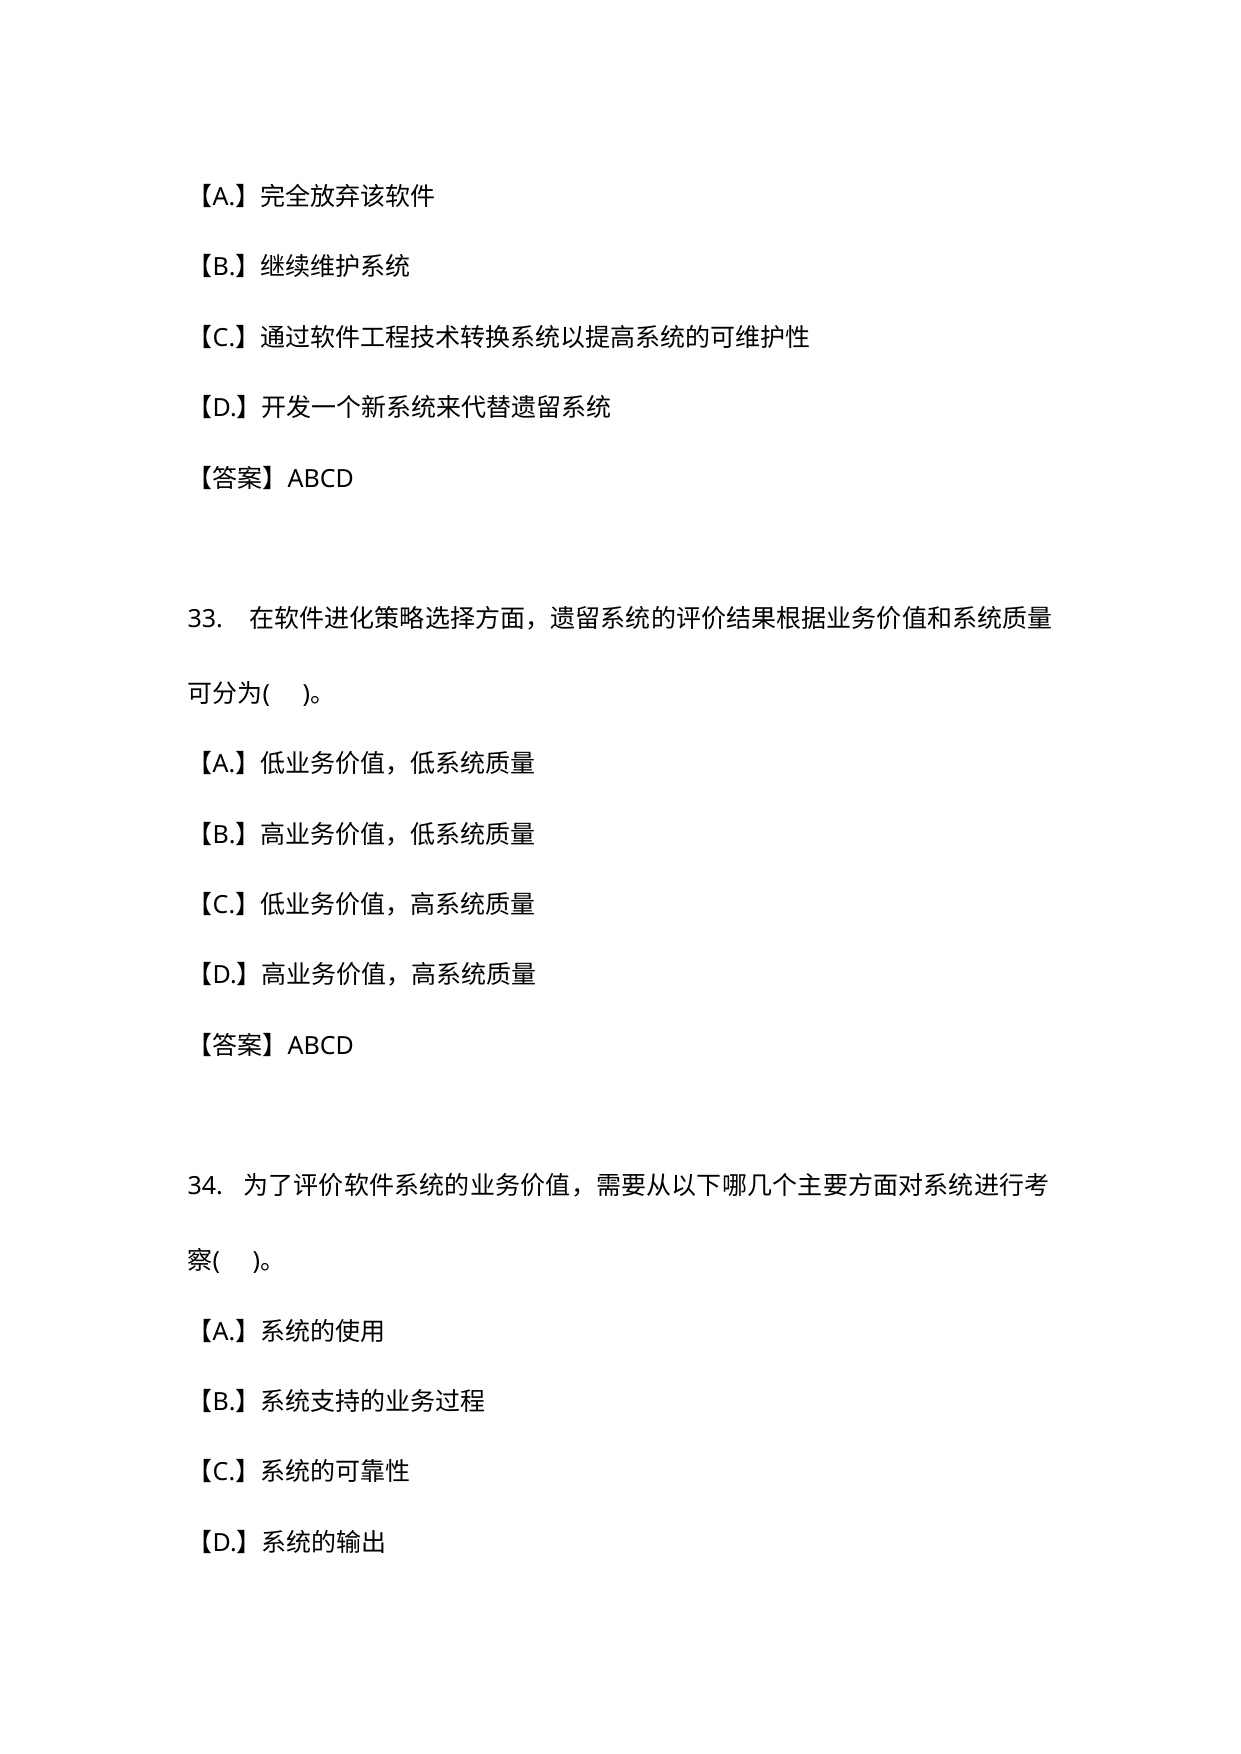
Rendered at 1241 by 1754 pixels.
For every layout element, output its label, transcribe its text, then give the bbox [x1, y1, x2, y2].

text 【答案】ABCD [187, 444, 1053, 509]
text 【A.】系统的使用 [187, 1297, 1053, 1362]
text 【C.】低业务价值，高系统质量 [187, 870, 1053, 935]
text 【D.】高业务价值，高系统质量 [187, 941, 1053, 1006]
text 【D.】开发一个新系统来代替遗留系统 [187, 373, 1053, 438]
list 在软件进化策略选择方面，遗留系统的评价结果根据业务价值和系统质量可分为( )。 [187, 584, 1053, 724]
text 【C.】通过软件工程技术转换系统以提高系统的可维护性 [187, 303, 1053, 368]
text 【B.】高业务价值，低系统质量 [187, 800, 1053, 865]
text 【A.】完全放弃该软件 [187, 162, 1053, 227]
list 为了评价软件系统的业务价值，需要从以下哪几个主要方面对系统进行考察( )。 [187, 1151, 1053, 1291]
text 【A.】低业务价值，低系统质量 [187, 729, 1053, 794]
text 【C.】系统的可靠性 [187, 1437, 1053, 1502]
text 【答案】ABCD [187, 1011, 1053, 1076]
text 【D.】系统的输出 [187, 1508, 1053, 1573]
text 【B.】继续维护系统 [187, 232, 1053, 297]
text 【B.】系统支持的业务过程 [187, 1367, 1053, 1432]
